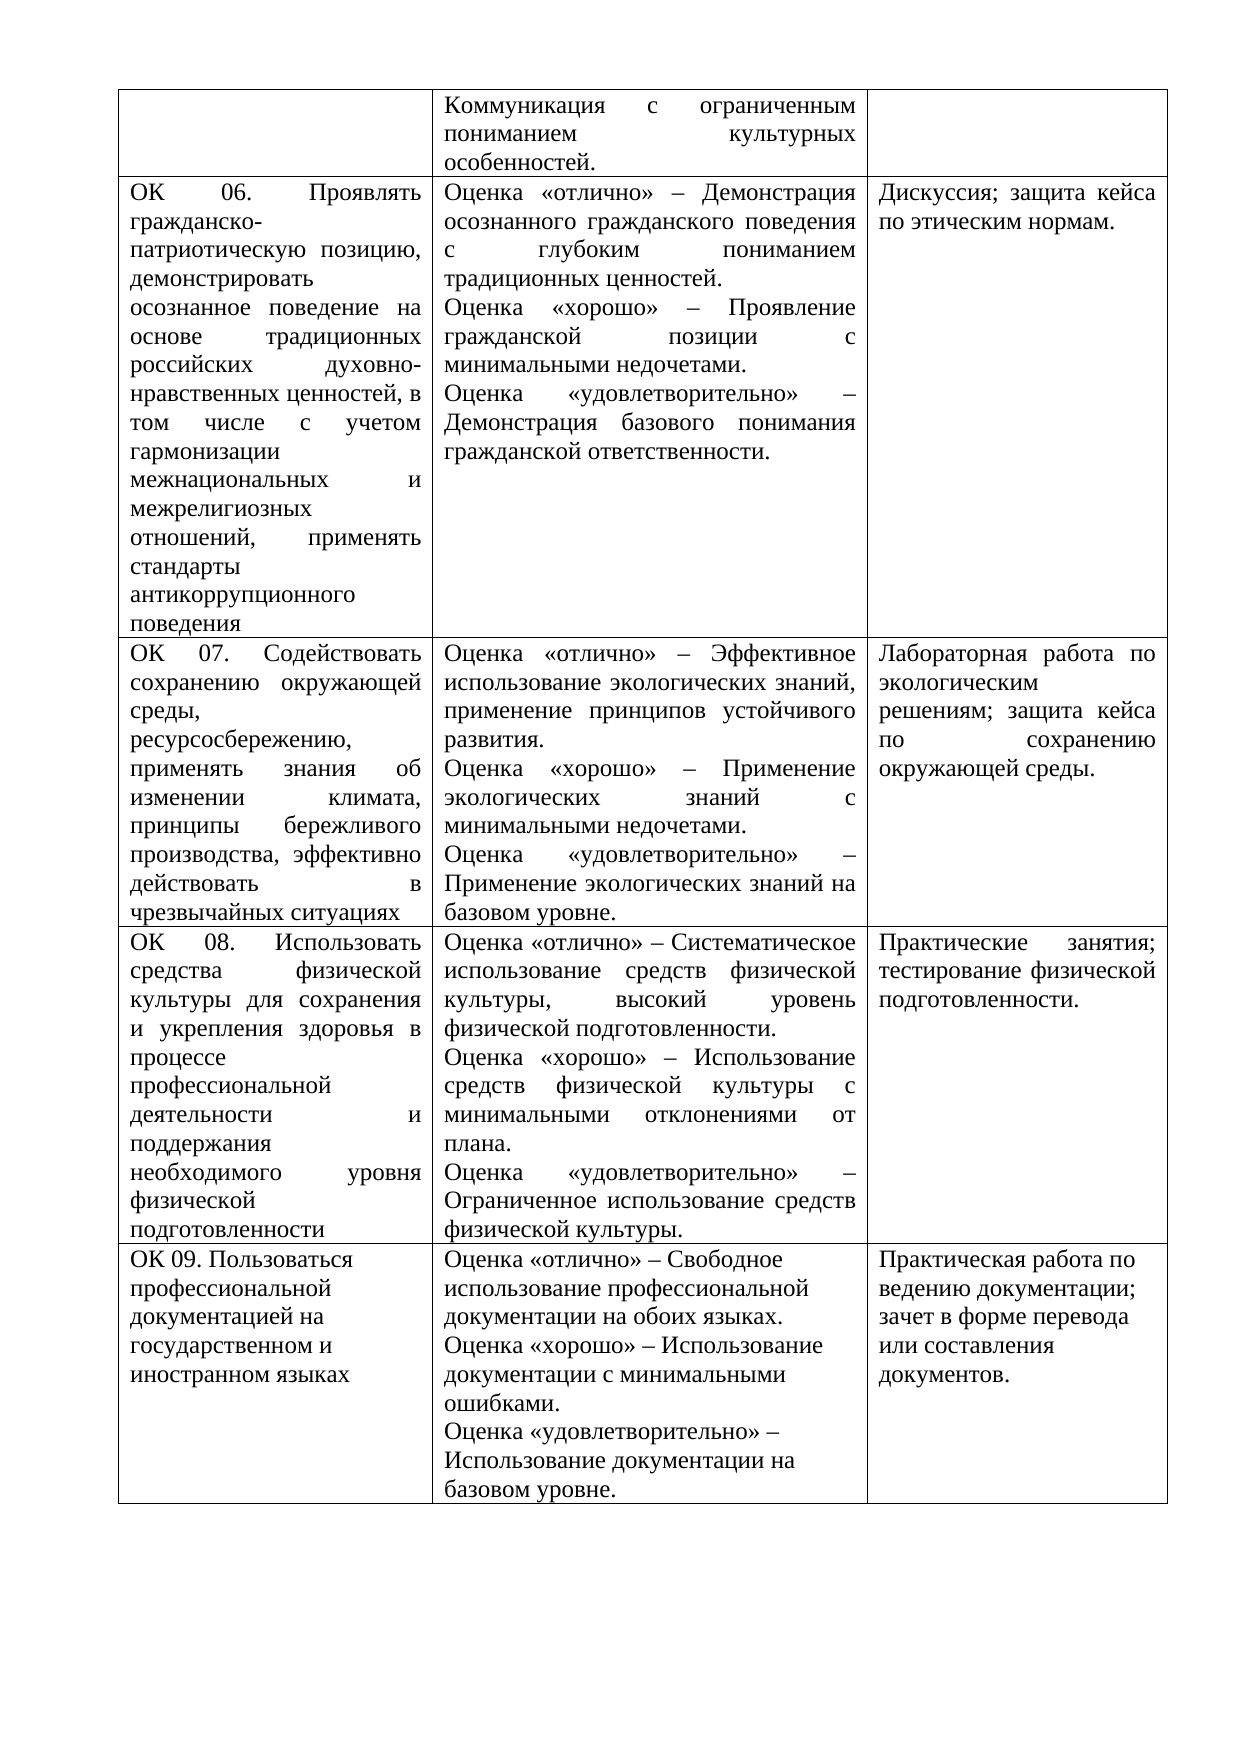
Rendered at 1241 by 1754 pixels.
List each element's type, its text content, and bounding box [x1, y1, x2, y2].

table_cell Оценка «отлично» – Систематическое использование средств физической культуры, высокий уровень физической подготовленности. Оценка «хорошо» – Использование средств физической культуры с минимальными отклонениями от плана. Оценка «удовлетворительно» – Ограниченное использование средств физической культуры. [433, 927, 867, 1243]
table_cell Дискуссия; защита кейса по этическим нормам. [868, 177, 1167, 637]
table_cell Лабораторная работа по экологическим решениям; защита кейса по сохранению окружающей среды. [868, 638, 1167, 926]
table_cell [119, 90, 432, 176]
table_cell ОК 08. Использовать средства физической культуры для сохранения и укрепления здоровья в процессе профессиональной деятельности и поддержания необходимого уровня физической подготовленности [119, 927, 432, 1243]
table_cell ОК 07. Содействовать сохранению окружающей среды, ресурсосбережению, применять знания об изменении климата, принципы бережливого производства, эффективно действовать в чрезвычайных ситуациях [119, 638, 432, 926]
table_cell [868, 90, 1167, 176]
table_cell Оценка «отлично» – Демонстрация осознанного гражданского поведения с глубоким пониманием традиционных ценностей. Оценка «хорошо» – Проявление гражданской позиции с минимальными недочетами. Оценка «удовлетворительно» – Демонстрация базового понимания гражданской ответственности. [433, 177, 867, 637]
table_cell Практическая работа по ведению документации; зачет в форме перевода или составления документов. [868, 1244, 1167, 1503]
table_cell Оценка «отлично» – Эффективное использование экологических знаний, применение принципов устойчивого развития. Оценка «хорошо» – Применение экологических знаний с минимальными недочетами. Оценка «удовлетворительно» – Применение экологических знаний на базовом уровне. [433, 638, 867, 926]
table_cell Оценка «отлично» – Свободное использование профессиональной документации на обоих языках. Оценка «хорошо» – Использование документации с минимальными ошибками. Оценка «удовлетворительно» – Использование документации на базовом уровне. [433, 1244, 867, 1503]
table_cell ОК 09. Пользоваться профессиональной документацией на государственном и иностранном языках [119, 1244, 432, 1503]
table_cell ОК 06. Проявлять гражданско-патриотическую позицию, демонстрировать осознанное поведение на основе традиционных российских духовно-нравственных ценностей, в том числе с учетом гармонизации межнациональных и межрелигиозных отношений, применять стандарты антикоррупционного поведения [119, 177, 432, 637]
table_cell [433, 90, 867, 176]
table_cell Практические занятия; тестирование физической подготовленности. [868, 927, 1167, 1243]
